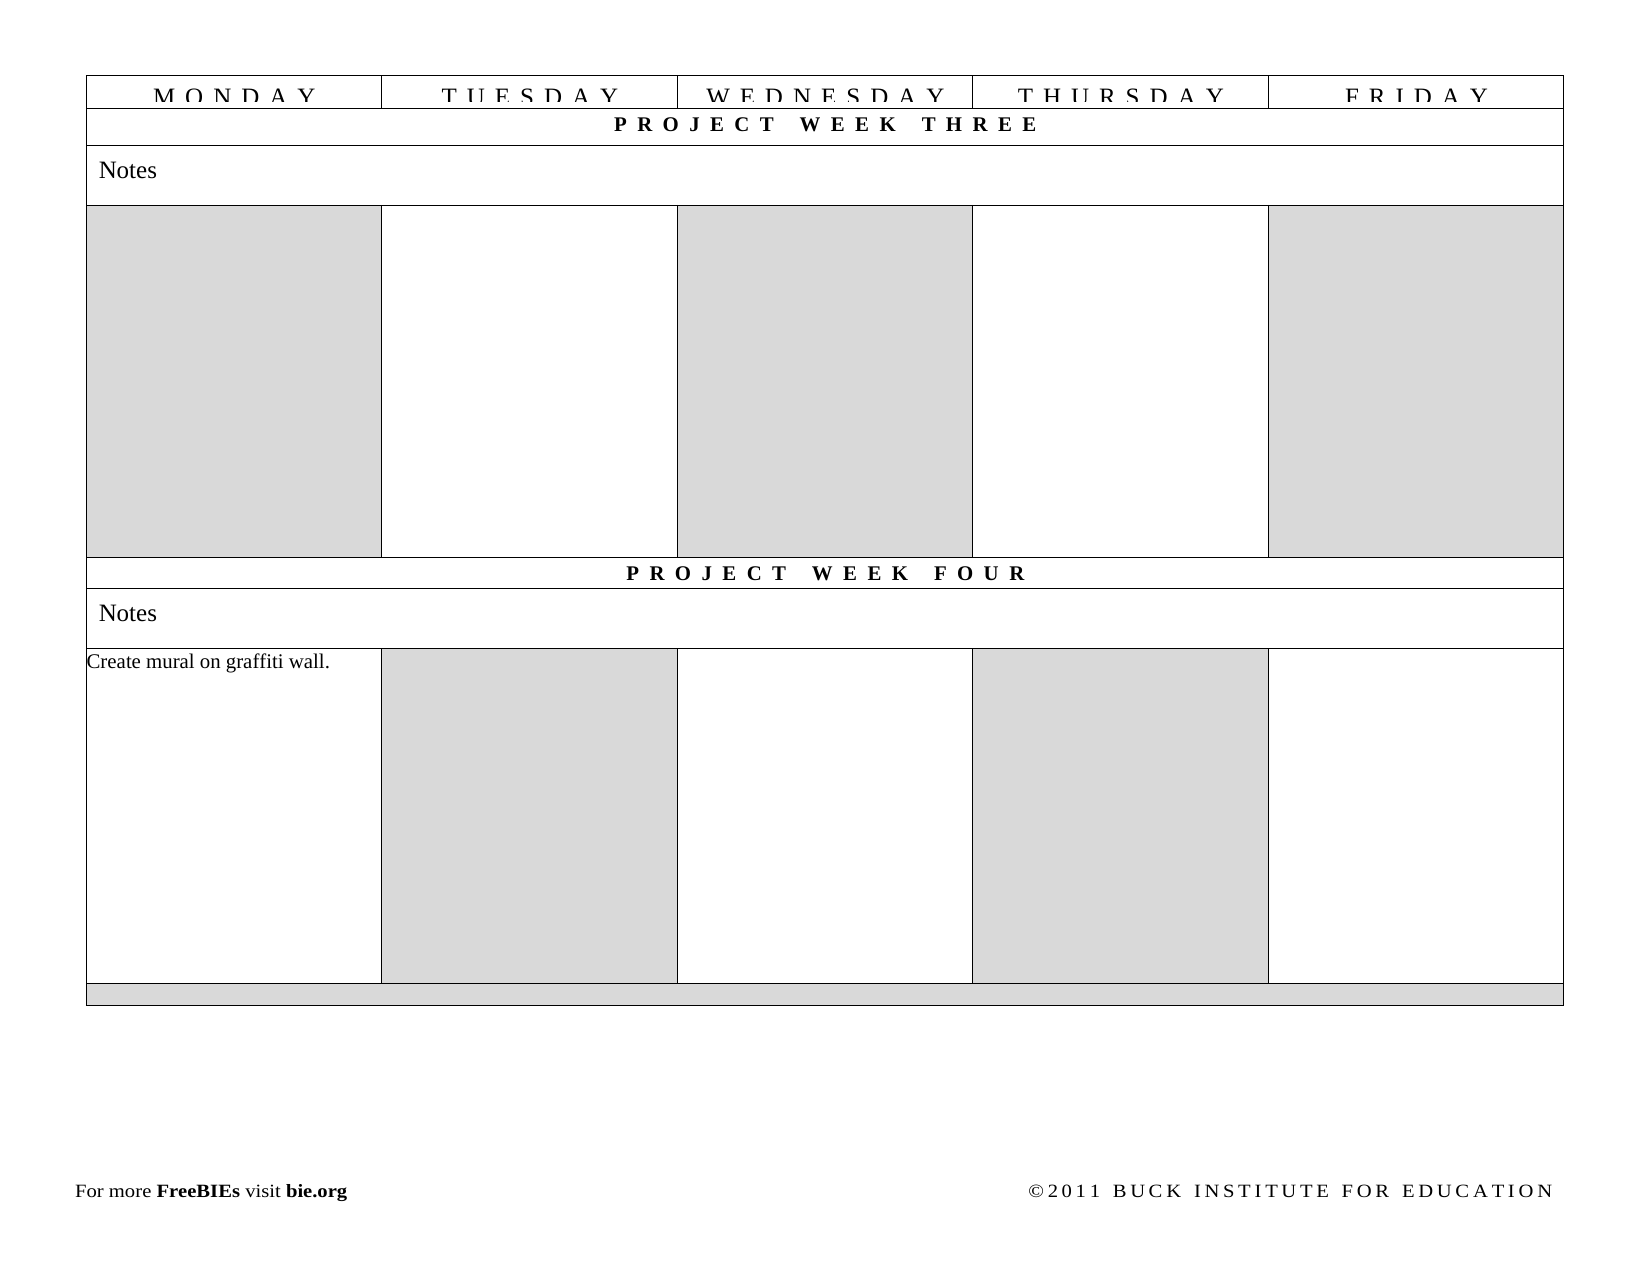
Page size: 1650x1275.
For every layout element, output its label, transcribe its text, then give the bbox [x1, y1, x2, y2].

table_cell TUESDAY [382, 76, 677, 108]
table_cell [678, 649, 972, 983]
table_cell [87, 984, 1563, 1005]
table_cell [382, 206, 677, 557]
table_cell Notes [87, 146, 1563, 205]
table_cell Notes [87, 589, 1563, 648]
table_cell Create mural on graffiti wall. [87, 649, 381, 983]
table_cell [1269, 206, 1563, 557]
table_cell [973, 206, 1268, 557]
table_cell THURSDAY [973, 76, 1268, 108]
table_cell WEDNESDAY [678, 76, 972, 108]
table_cell [1269, 649, 1563, 983]
table_cell PROJECT WEEK FOUR [87, 558, 1563, 588]
table_cell FRIDAY [1269, 76, 1563, 108]
table_cell [678, 206, 972, 557]
table_cell [87, 206, 381, 557]
table_cell [973, 649, 1268, 983]
table_cell PROJECT WEEK THREE [87, 109, 1563, 145]
table_cell MONDAY [87, 76, 381, 108]
table_cell [382, 649, 677, 983]
